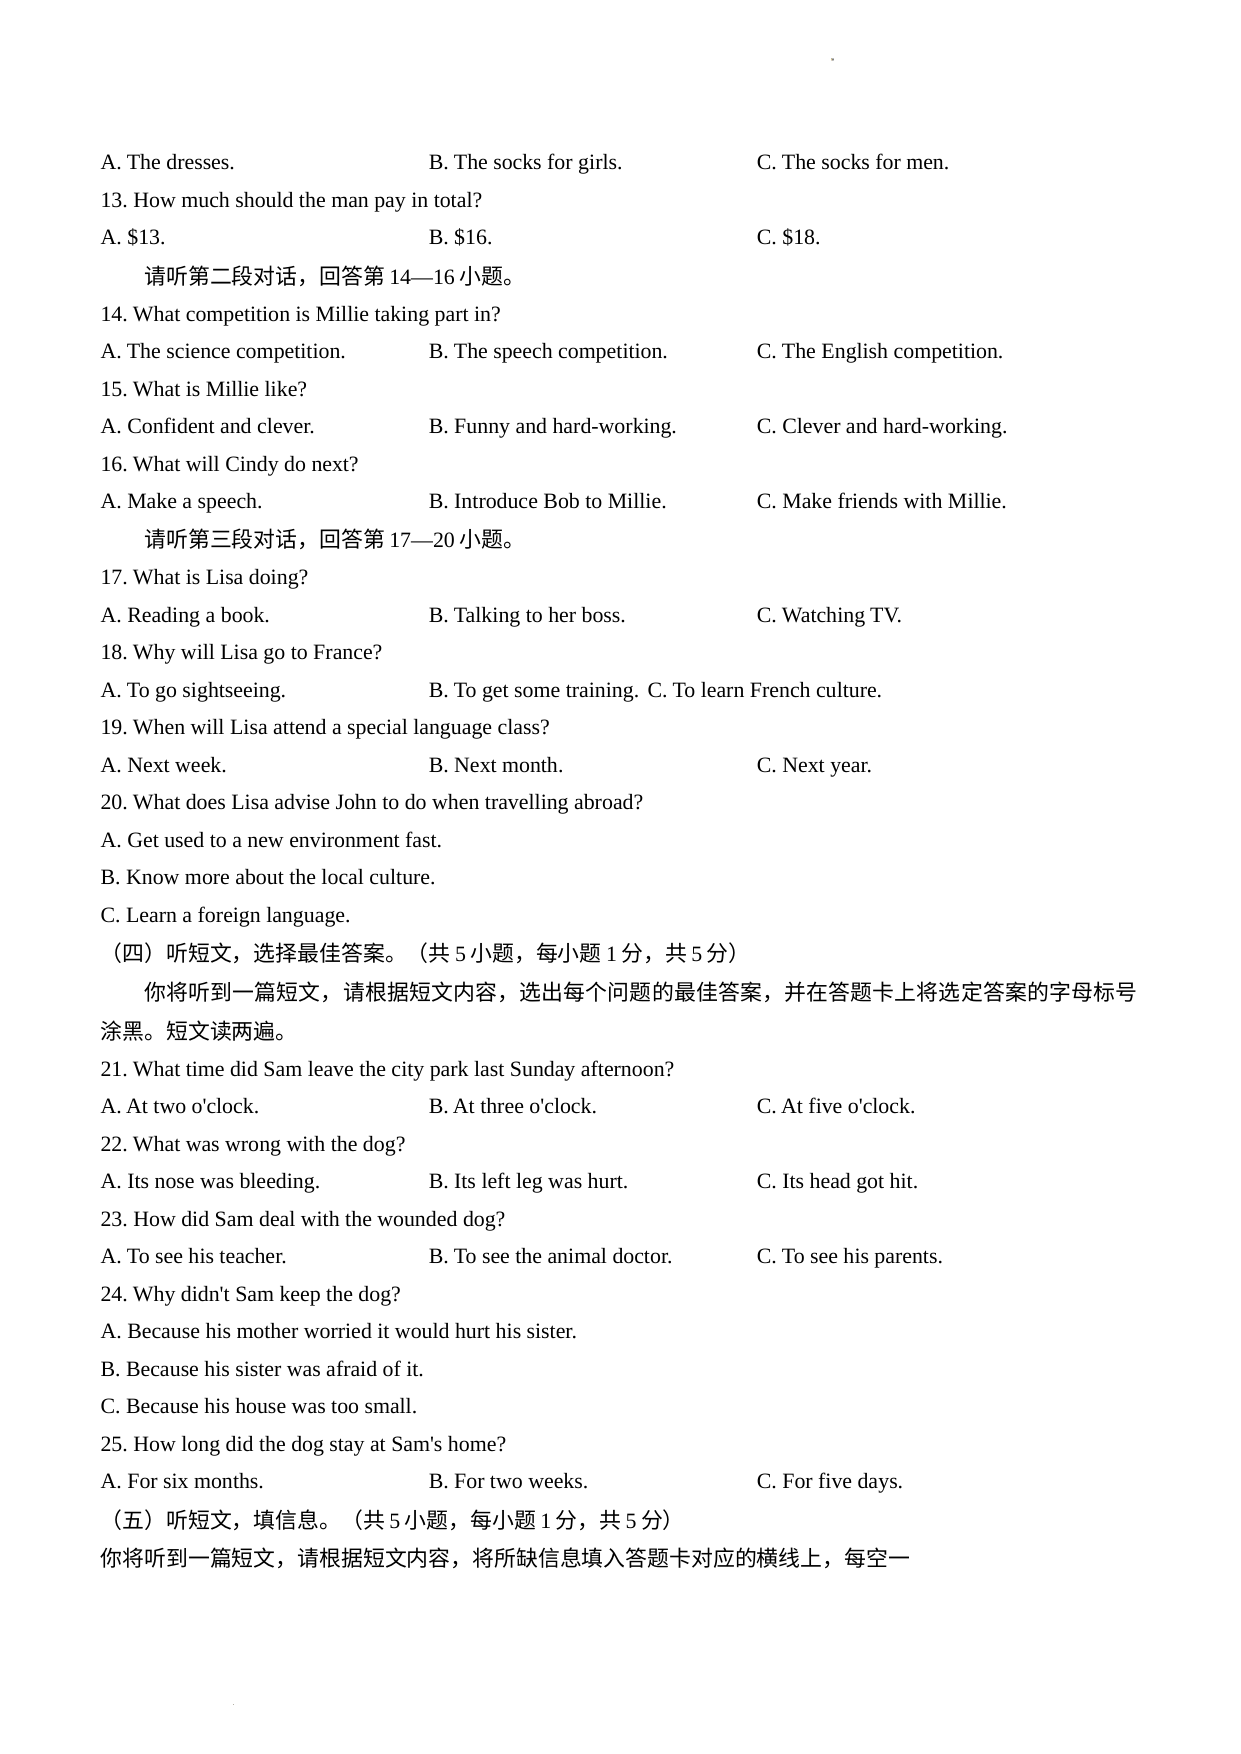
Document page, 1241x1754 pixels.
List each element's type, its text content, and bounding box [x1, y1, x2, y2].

text A. Reading a book. B. Talking to her boss. C. Watching TV. [100, 598, 1140, 631]
text A. To go sightseeing. B. To get some training. C. To learn French culture. [100, 673, 1140, 706]
text 18. Why will Lisa go to France? [100, 636, 1140, 668]
text B. Know more about the local culture. [100, 861, 1140, 893]
text 13. How much should the man pay in total? [100, 183, 1140, 216]
text 14. What competition is Millie taking part in? [100, 297, 1140, 329]
text B. Because his sister was afraid of it. [100, 1352, 1140, 1385]
text A. At two o'clock. B. At three o'clock. C. At five o'clock. [100, 1090, 1140, 1122]
text 24. Why didn't Sam keep the dog? [100, 1277, 1140, 1310]
text （四）听短文，选择最佳答案。（共5小题，每小题1分，共5分） [100, 936, 1140, 968]
text 21. What time did Sam leave the city park last Sunday afternoon? [100, 1052, 1140, 1085]
text A. The science competition. B. The speech competition. C. The English competition. [100, 334, 1140, 367]
text A. For six months. B. For two weeks. C. For five days. [100, 1465, 1140, 1497]
text A. Confident and clever. B. Funny and hard-working. C. Clever and hard-working. [100, 409, 1140, 442]
text A. Make a speech. B. Introduce Bob to Millie. C. Make friends with Millie. [100, 484, 1140, 517]
text 17. What is Lisa doing? [100, 561, 1140, 593]
text A. Next week. B. Next month. C. Next year. [100, 748, 1140, 781]
text A. The dresses. B. The socks for girls. C. The socks for men. [100, 146, 1140, 178]
text A. Its nose was bleeding. B. Its left leg was hurt. C. Its head got hit. [100, 1165, 1140, 1197]
text 25. How long did the dog stay at Sam's home? [100, 1427, 1140, 1460]
text 请听第三段对话，回答第17—20小题。 [100, 522, 1140, 554]
text C. Learn a foreign language. [100, 898, 1140, 931]
text 19. When will Lisa attend a special language class? [100, 711, 1140, 743]
text A. $13. B. $16. C. $18. [100, 221, 1140, 253]
text C. Because his house was too small. [100, 1390, 1140, 1422]
text 23. How did Sam deal with the wounded dog? [100, 1202, 1140, 1235]
text 15. What is Millie like? [100, 372, 1140, 404]
text 请听第二段对话，回答第14—16小题。 [100, 258, 1140, 291]
text 你将听到一篇短文，请根据短文内容，将所缺信息填入答题卡对应的横线上，每空一 [100, 1541, 1140, 1573]
text A. To see his teacher. B. To see the animal doctor. C. To see his parents. [100, 1240, 1140, 1272]
text 你将听到一篇短文，请根据短文内容，选出每个问题的最佳答案，并在答题卡上将选定答案的字母标号涂黑。短文读两遍。 [100, 974, 1140, 1046]
text A. Because his mother worried it would hurt his sister. [100, 1315, 1140, 1347]
text A. Get used to a new environment fast. [100, 823, 1140, 856]
text 22. What was wrong with the dog? [100, 1127, 1140, 1160]
text 20. What does Lisa advise John to do when travelling abroad? [100, 786, 1140, 818]
text （五）听短文，填信息。（共5小题，每小题1分，共5分） [100, 1502, 1140, 1535]
text 16. What will Cindy do next? [100, 447, 1140, 479]
